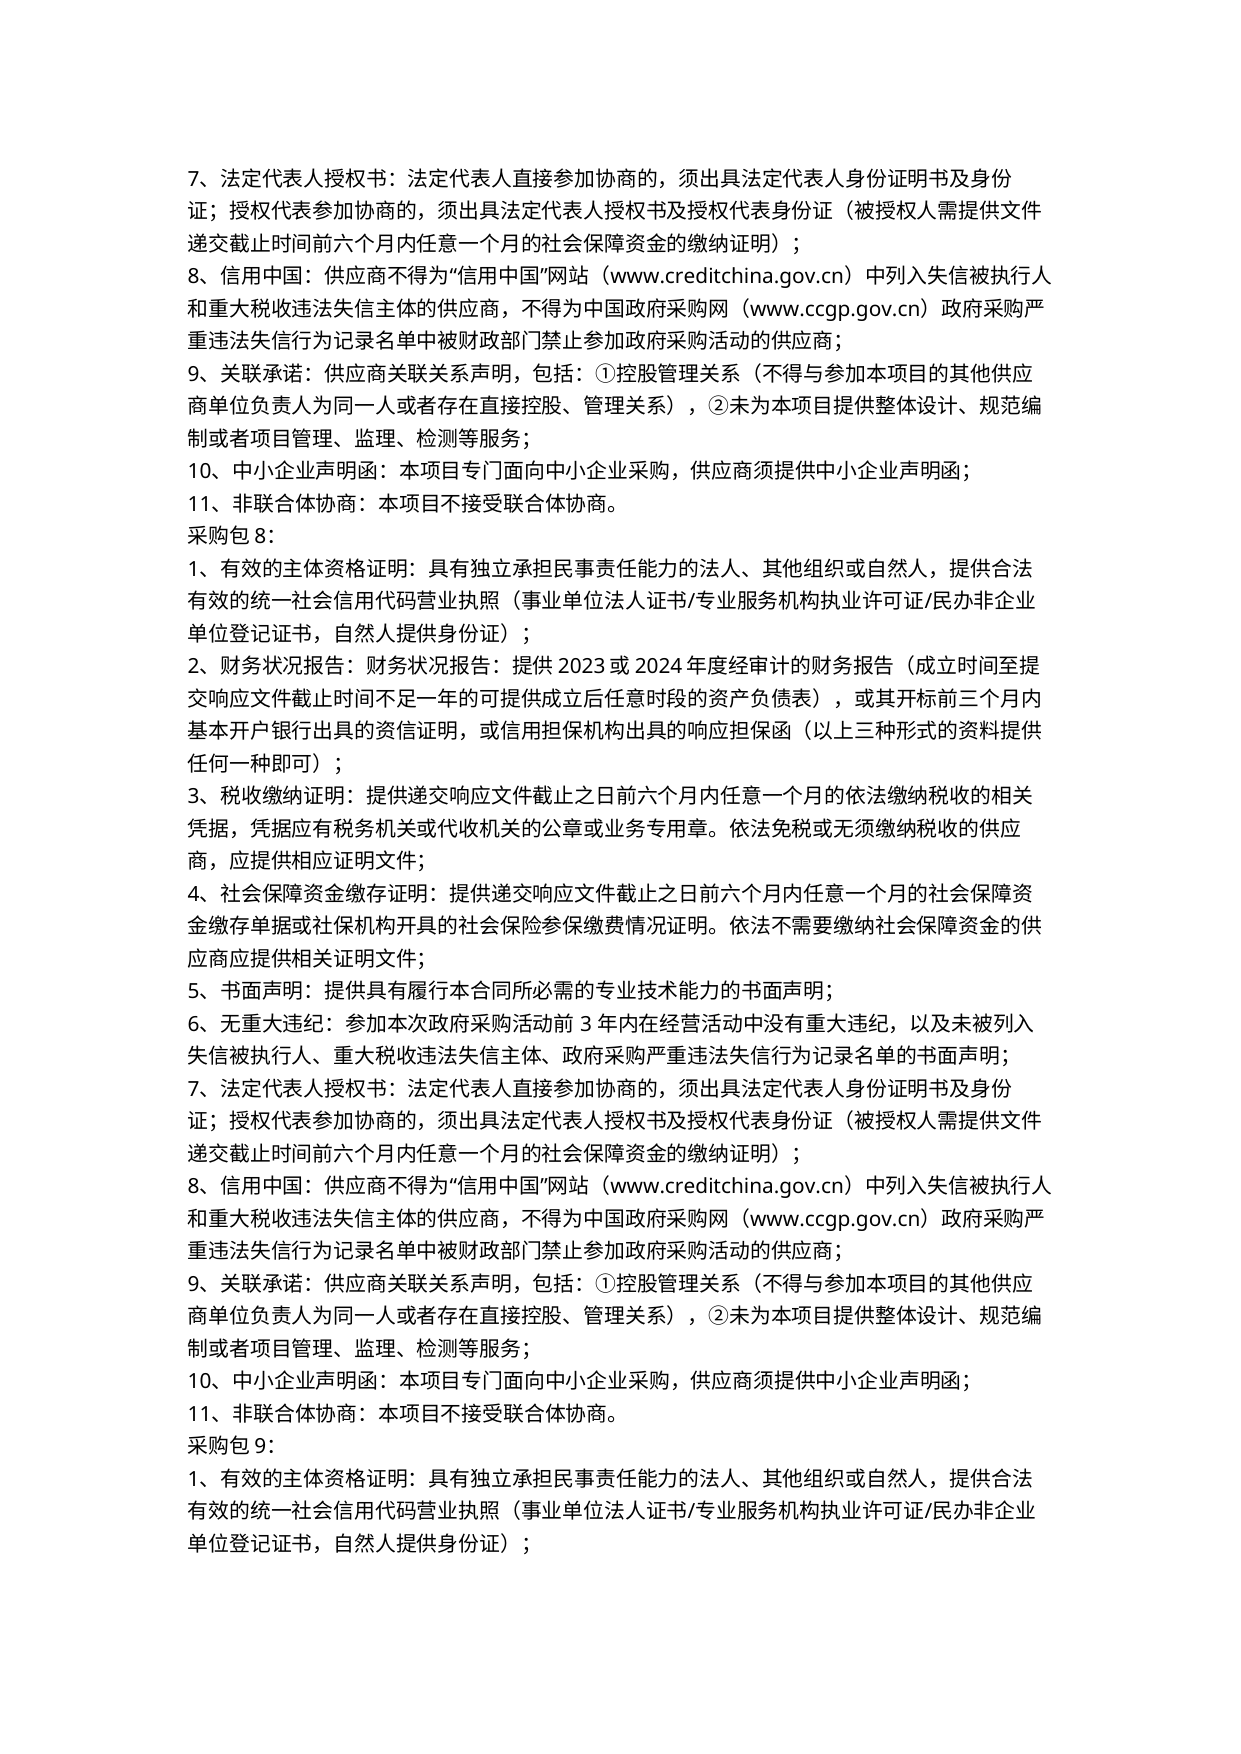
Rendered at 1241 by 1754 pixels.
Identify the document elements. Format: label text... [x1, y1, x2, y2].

text 8、信用中国：供应商不得为“信用中国”网站（www.creditchina.gov.cn）中列入失信被执行人和重大税收违法失信主体的供应商，不得为中国政府采购网（www.ccgp.gov.cn）政府采购严重违法失信行为记录名单中被财政部门禁止参加政府采购活动的供应商； [187, 259, 1053, 357]
text 7、法定代表人授权书：法定代表人直接参加协商的，须出具法定代表人身份证明书及身份证；授权代表参加协商的，须出具法定代表人授权书及授权代表身份证（被授权人需提供文件递交截止时间前六个月内任意一个月的社会保障资金的缴纳证明）； [187, 1072, 1053, 1169]
text 1、有效的主体资格证明：具有独立承担民事责任能力的法人、其他组织或自然人，提供合法有效的统一社会信用代码营业执照（事业单位法人证书/专业服务机构执业许可证/民办非企业单位登记证书，自然人提供身份证）； [187, 552, 1053, 649]
text 2、财务状况报告：财务状况报告：提供2023或2024年度经审计的财务报告（成立时间至提交响应文件截止时间不足一年的可提供成立后任意时段的资产负债表），或其开标前三个月内基本开户银行出具的资信证明，或信用担保机构出具的响应担保函（以上三种形式的资料提供任何一种即可）； [187, 649, 1053, 779]
text 9、关联承诺：供应商关联关系声明，包括：①控股管理关系（不得与参加本项目的其他供应商单位负责人为同一人或者存在直接控股、管理关系），②未为本项目提供整体设计、规范编制或者项目管理、监理、检测等服务； [187, 357, 1053, 454]
text 10、中小企业声明函：本项目专门面向中小企业采购，供应商须提供中小企业声明函； [187, 454, 1053, 487]
text 8、信用中国：供应商不得为“信用中国”网站（www.creditchina.gov.cn）中列入失信被执行人和重大税收违法失信主体的供应商，不得为中国政府采购网（www.ccgp.gov.cn）政府采购严重违法失信行为记录名单中被财政部门禁止参加政府采购活动的供应商； [187, 1169, 1053, 1267]
text 6、无重大违纪：参加本次政府采购活动前 3 年内在经营活动中没有重大违纪，以及未被列入失信被执行人、重大税收违法失信主体、政府采购严重违法失信行为记录名单的书面声明； [187, 1007, 1053, 1072]
text 10、中小企业声明函：本项目专门面向中小企业采购，供应商须提供中小企业声明函； [187, 1364, 1053, 1397]
text 11、非联合体协商：本项目不接受联合体协商。 [187, 1397, 1053, 1429]
text 采购包8： [187, 519, 1053, 552]
text 4、社会保障资金缴存证明：提供递交响应文件截止之日前六个月内任意一个月的社会保障资金缴存单据或社保机构开具的社会保险参保缴费情况证明。依法不需要缴纳社会保障资金的供应商应提供相关证明文件； [187, 877, 1053, 974]
text 9、关联承诺：供应商关联关系声明，包括：①控股管理关系（不得与参加本项目的其他供应商单位负责人为同一人或者存在直接控股、管理关系），②未为本项目提供整体设计、规范编制或者项目管理、监理、检测等服务； [187, 1267, 1053, 1364]
text 11、非联合体协商：本项目不接受联合体协商。 [187, 487, 1053, 519]
text 1、有效的主体资格证明：具有独立承担民事责任能力的法人、其他组织或自然人，提供合法有效的统一社会信用代码营业执照（事业单位法人证书/专业服务机构执业许可证/民办非企业单位登记证书，自然人提供身份证）； [187, 1462, 1053, 1559]
text 5、书面声明：提供具有履行本合同所必需的专业技术能力的书面声明； [187, 974, 1053, 1007]
text 7、法定代表人授权书：法定代表人直接参加协商的，须出具法定代表人身份证明书及身份证；授权代表参加协商的，须出具法定代表人授权书及授权代表身份证（被授权人需提供文件递交截止时间前六个月内任意一个月的社会保障资金的缴纳证明）； [187, 162, 1053, 259]
text 3、税收缴纳证明：提供递交响应文件截止之日前六个月内任意一个月的依法缴纳税收的相关凭据，凭据应有税务机关或代收机关的公章或业务专用章。依法免税或无须缴纳税收的供应商，应提供相应证明文件； [187, 779, 1053, 877]
text 采购包9： [187, 1429, 1053, 1462]
